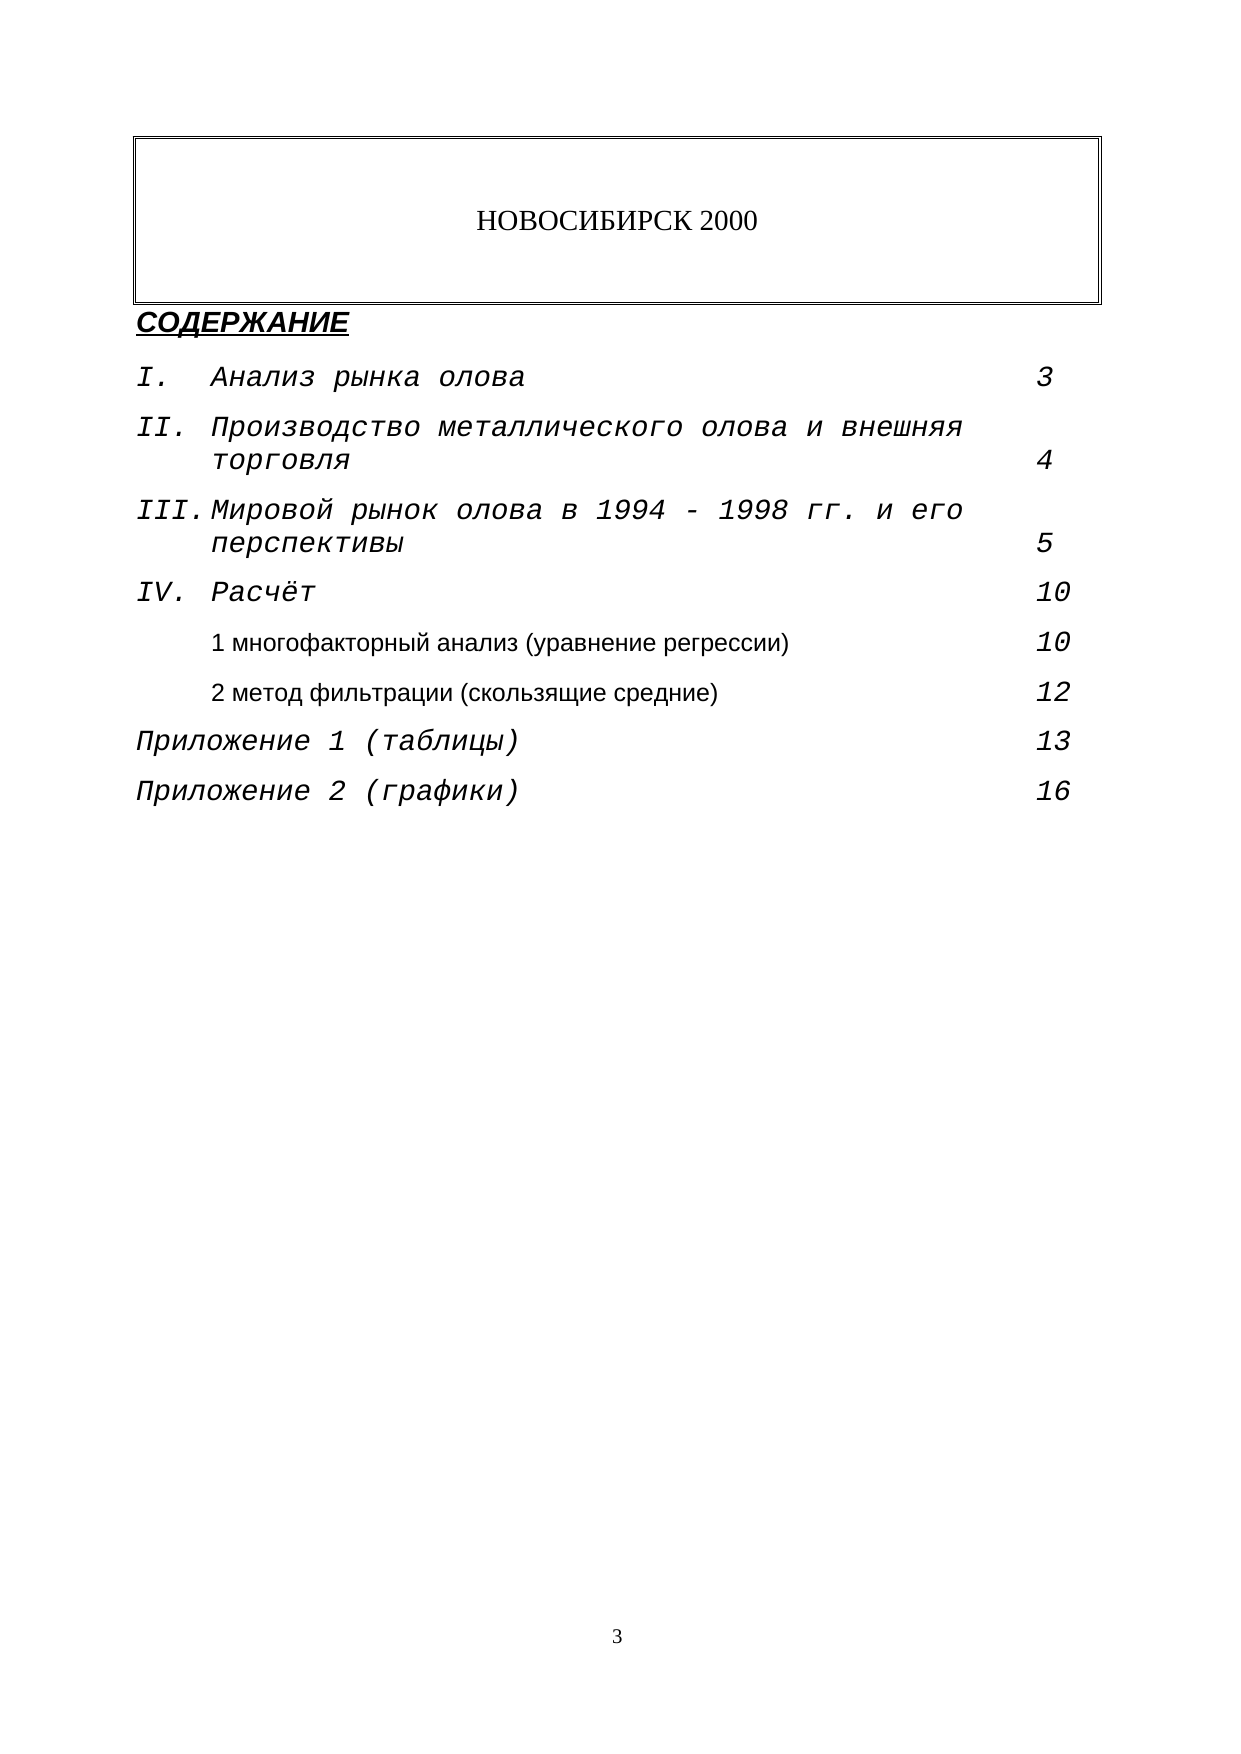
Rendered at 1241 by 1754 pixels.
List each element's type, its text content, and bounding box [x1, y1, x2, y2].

text I. Анализ рынка олова 3 [136, 362, 1098, 395]
text II. Производство металлического олова и внешняя торговля 4 [136, 412, 1098, 478]
text Приложение 2 (графики) 16 [136, 776, 1098, 809]
text 1 многофакторный анализ (уравнение регрессии) 10 [136, 627, 1098, 660]
text IV. Расчёт 10 [136, 577, 1098, 611]
text СОДЕРЖАНИЕ [136, 305, 1098, 338]
text 2 метод фильтрации (скользящие средние) 12 [136, 677, 1098, 710]
text Приложение 1 (таблицы) 13 [136, 727, 1098, 759]
text НОВОСИБИРСК 2000 [136, 139, 1098, 302]
text III. Мировой рынок олова в 1994 - 1998 гг. и его перспективы 5 [136, 495, 1098, 561]
